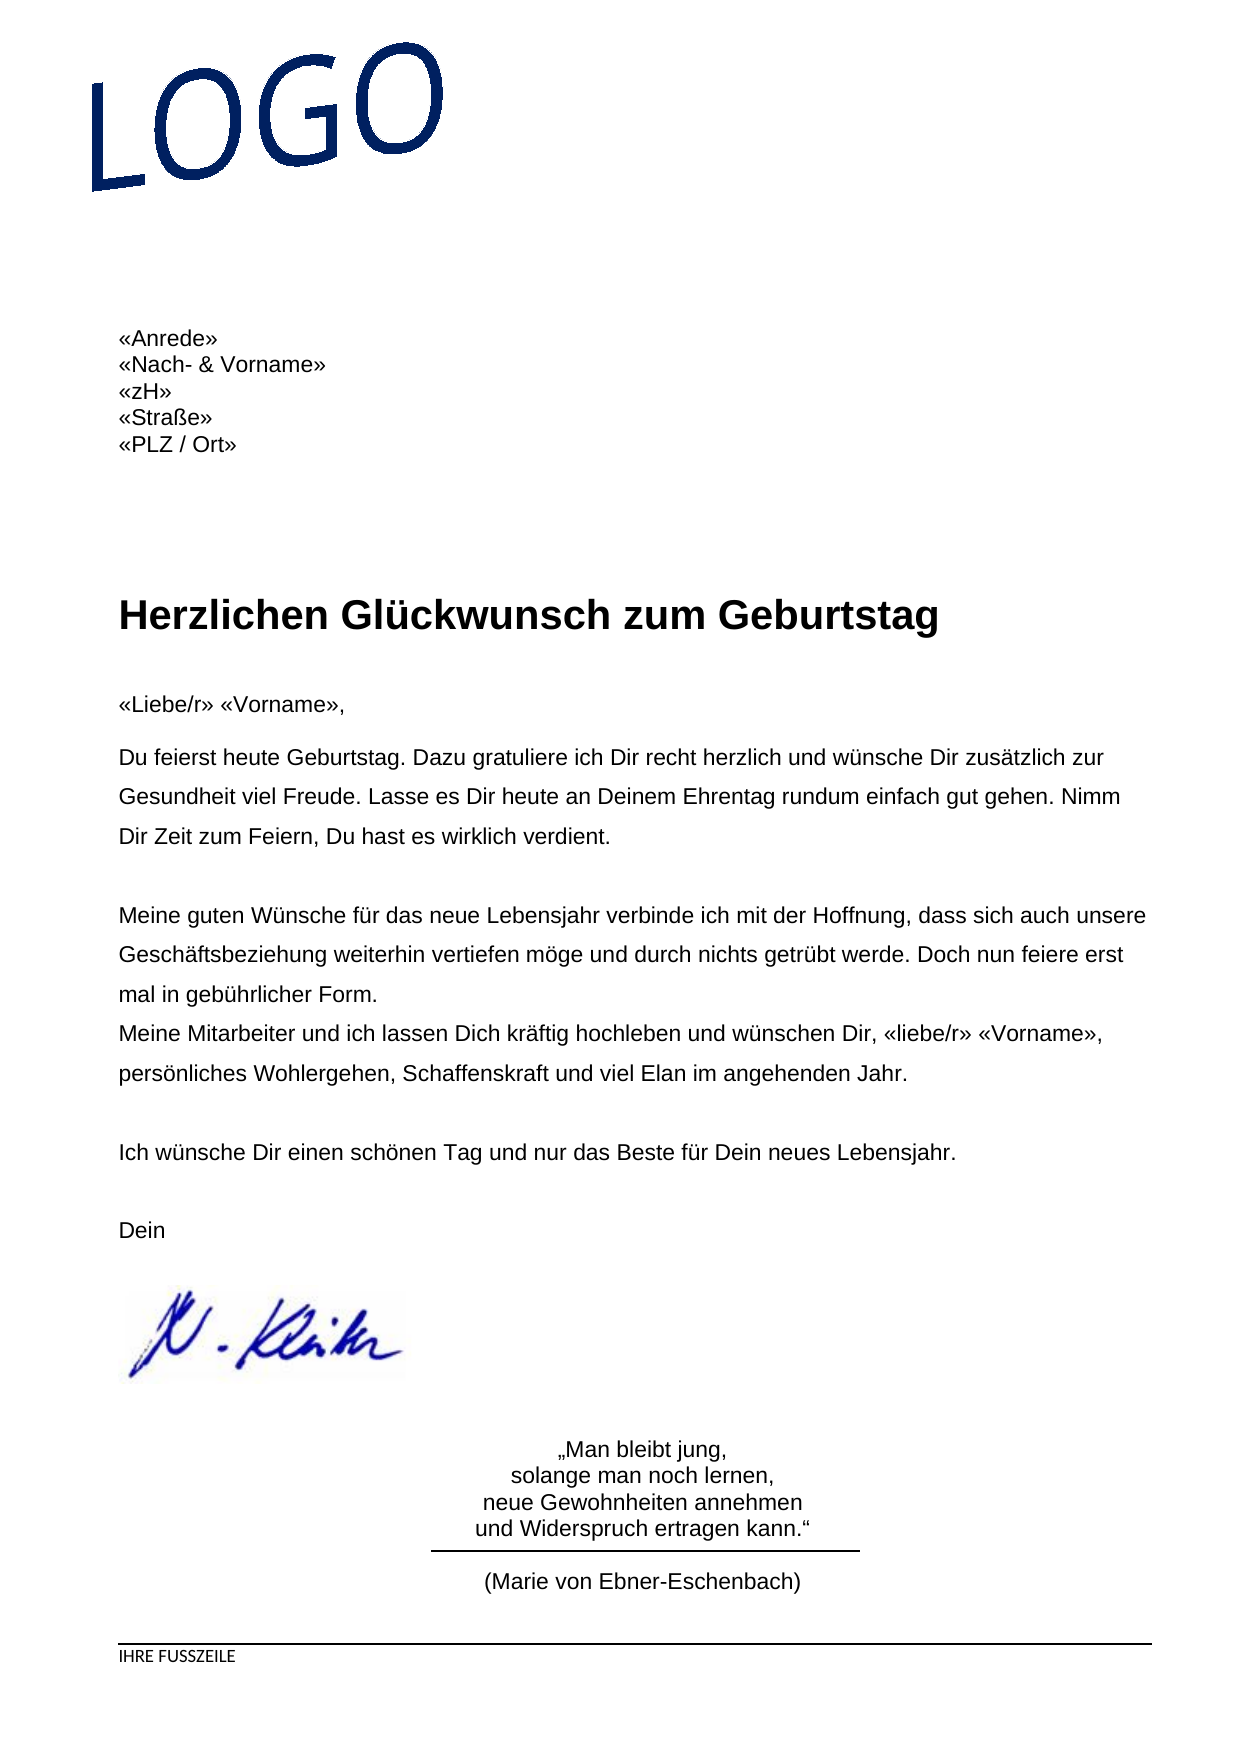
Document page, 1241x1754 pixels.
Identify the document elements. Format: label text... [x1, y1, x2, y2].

text «Liebe/r» «Vorname», [118, 691, 1152, 717]
text Du feierst heute Geburtstag. Dazu gratuliere ich Dir recht herzlich und wünsche Dir zusätzlich zur Gesundheit viel Freude. Lasse es Dir heute an Deinem Ehrentag rundum einfach gut gehen. Nimm Dir Zeit zum Feiern, Du hast es wirklich verdient. [118, 744, 1152, 849]
text und Widerspruch ertragen kann.“ [118, 1515, 1167, 1541]
text Herzlichen Glückwunsch zum Geburtstag [118, 590, 1152, 638]
text «zH» [118, 378, 1152, 404]
text Dein [118, 1217, 1152, 1244]
text Meine guten Wünsche für das neue Lebensjahr verbinde ich mit der Hoffnung, dass sich auch unsere Geschäftsbeziehung weiterhin vertiefen möge und durch nichts getrübt werde. Doch nun feiere erst mal in gebührlicher Form. [118, 902, 1152, 1007]
text «PLZ / Ort» [118, 431, 1152, 457]
text solange man noch lernen, [118, 1462, 1167, 1488]
text „Man bleibt jung, [118, 1436, 1167, 1462]
text «Nach- & Vorname» [118, 351, 1152, 378]
text Ich wünsche Dir einen schönen Tag und nur das Beste für Dein neues Lebensjahr. [118, 1138, 1152, 1165]
text «Straße» [118, 404, 1152, 431]
text Meine Mitarbeiter und ich lassen Dich kräftig hochleben und wünschen Dir, «liebe/r» «Vorname», persönliches Wohlergehen, Schaffenskraft und viel Elan im angehenden Jahr. [118, 1020, 1152, 1086]
text (Marie von Ebner-Eschenbach) [118, 1568, 1167, 1594]
text «Anrede» [118, 325, 1152, 351]
text neue Gewohnheiten annehmen [118, 1488, 1167, 1515]
